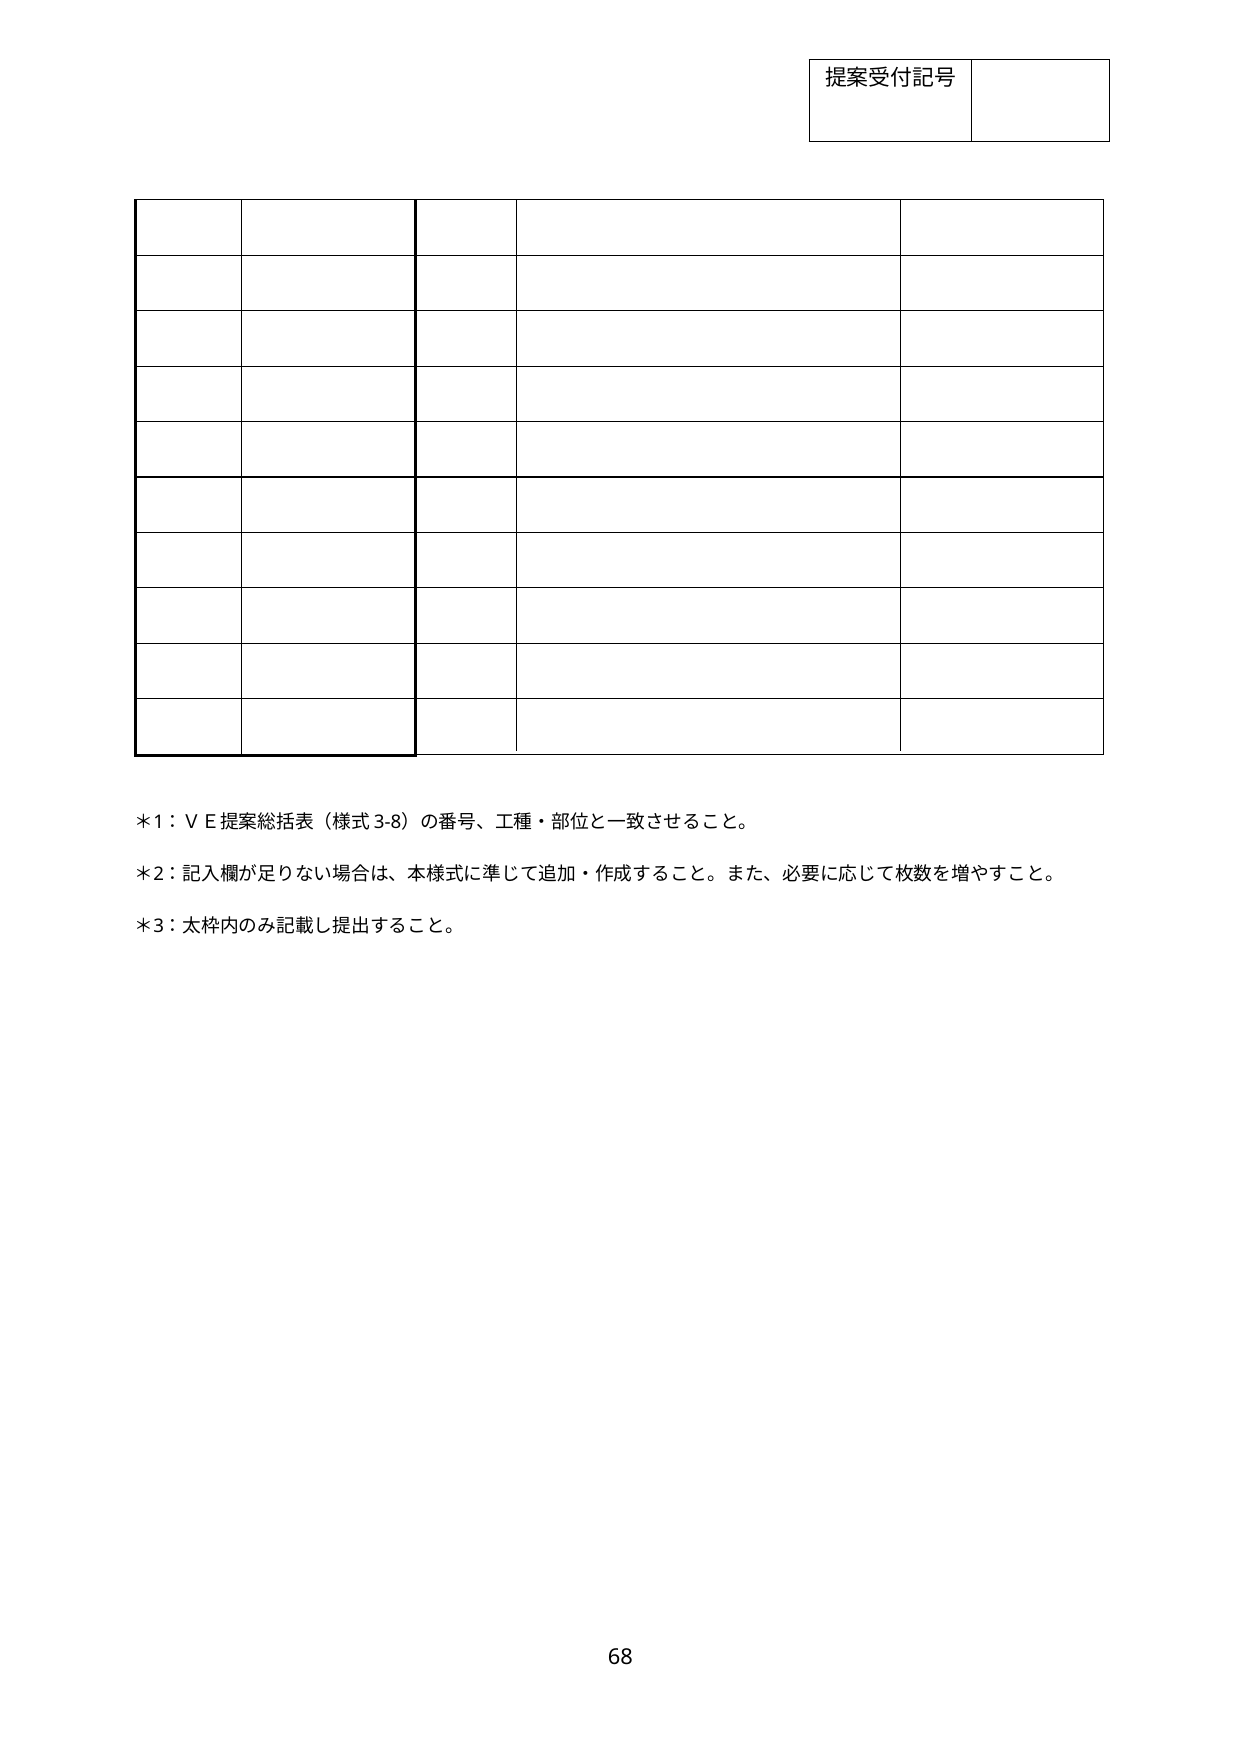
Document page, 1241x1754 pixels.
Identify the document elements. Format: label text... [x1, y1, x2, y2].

table_cell [137, 478, 241, 532]
table_cell [242, 200, 414, 255]
table_cell [517, 200, 900, 255]
table_cell [242, 478, 414, 532]
table_cell [242, 533, 414, 587]
table_cell [517, 533, 900, 587]
table_cell [901, 422, 1103, 476]
table_cell [417, 422, 516, 476]
table_cell [901, 256, 1103, 310]
table_cell [517, 422, 900, 476]
table_cell [901, 588, 1103, 643]
table_cell [417, 311, 516, 366]
table_cell [901, 644, 1103, 698]
table_cell [417, 699, 516, 753]
table_cell [417, 644, 516, 698]
table_cell [417, 367, 516, 421]
table_cell [417, 588, 516, 643]
text ＊1：ＶＥ提案総括表（様式3-8）の番号、工種・部位と一致させること。 [134, 807, 1106, 834]
table_cell [901, 478, 1103, 532]
table_cell [137, 422, 241, 476]
table_cell [137, 256, 241, 310]
table_cell [901, 200, 1103, 255]
table_cell [900, 699, 1103, 753]
table_cell [242, 644, 414, 698]
table_cell [517, 588, 900, 643]
table_cell [417, 478, 516, 532]
table_cell [901, 533, 1103, 587]
table_cell [137, 588, 241, 643]
table_cell [417, 256, 516, 310]
table_cell [137, 200, 241, 255]
text ＊3：太枠内のみ記載し提出すること。 [134, 911, 1106, 938]
table_cell [901, 367, 1103, 421]
table_cell [137, 699, 241, 753]
table_cell [242, 367, 414, 421]
table_cell [417, 200, 516, 255]
table_cell [242, 256, 414, 310]
text ＊2：記入欄が足りない場合は、本様式に準じて追加・作成すること。また、必要に応じて枚数を増やすこと。 [134, 859, 1106, 886]
table_cell [242, 311, 414, 366]
table_cell [137, 644, 241, 698]
table_cell [517, 256, 900, 310]
table_cell [242, 699, 414, 753]
table_cell [517, 478, 900, 532]
table_cell [137, 367, 241, 421]
table_cell [517, 311, 900, 366]
table_cell [137, 311, 241, 366]
table_cell [417, 533, 516, 587]
table_cell [137, 533, 241, 587]
table_cell [517, 644, 900, 698]
table_cell [901, 311, 1103, 366]
table_cell [517, 367, 900, 421]
table_cell [242, 588, 414, 643]
table_cell [516, 699, 900, 753]
table_cell [242, 422, 414, 476]
